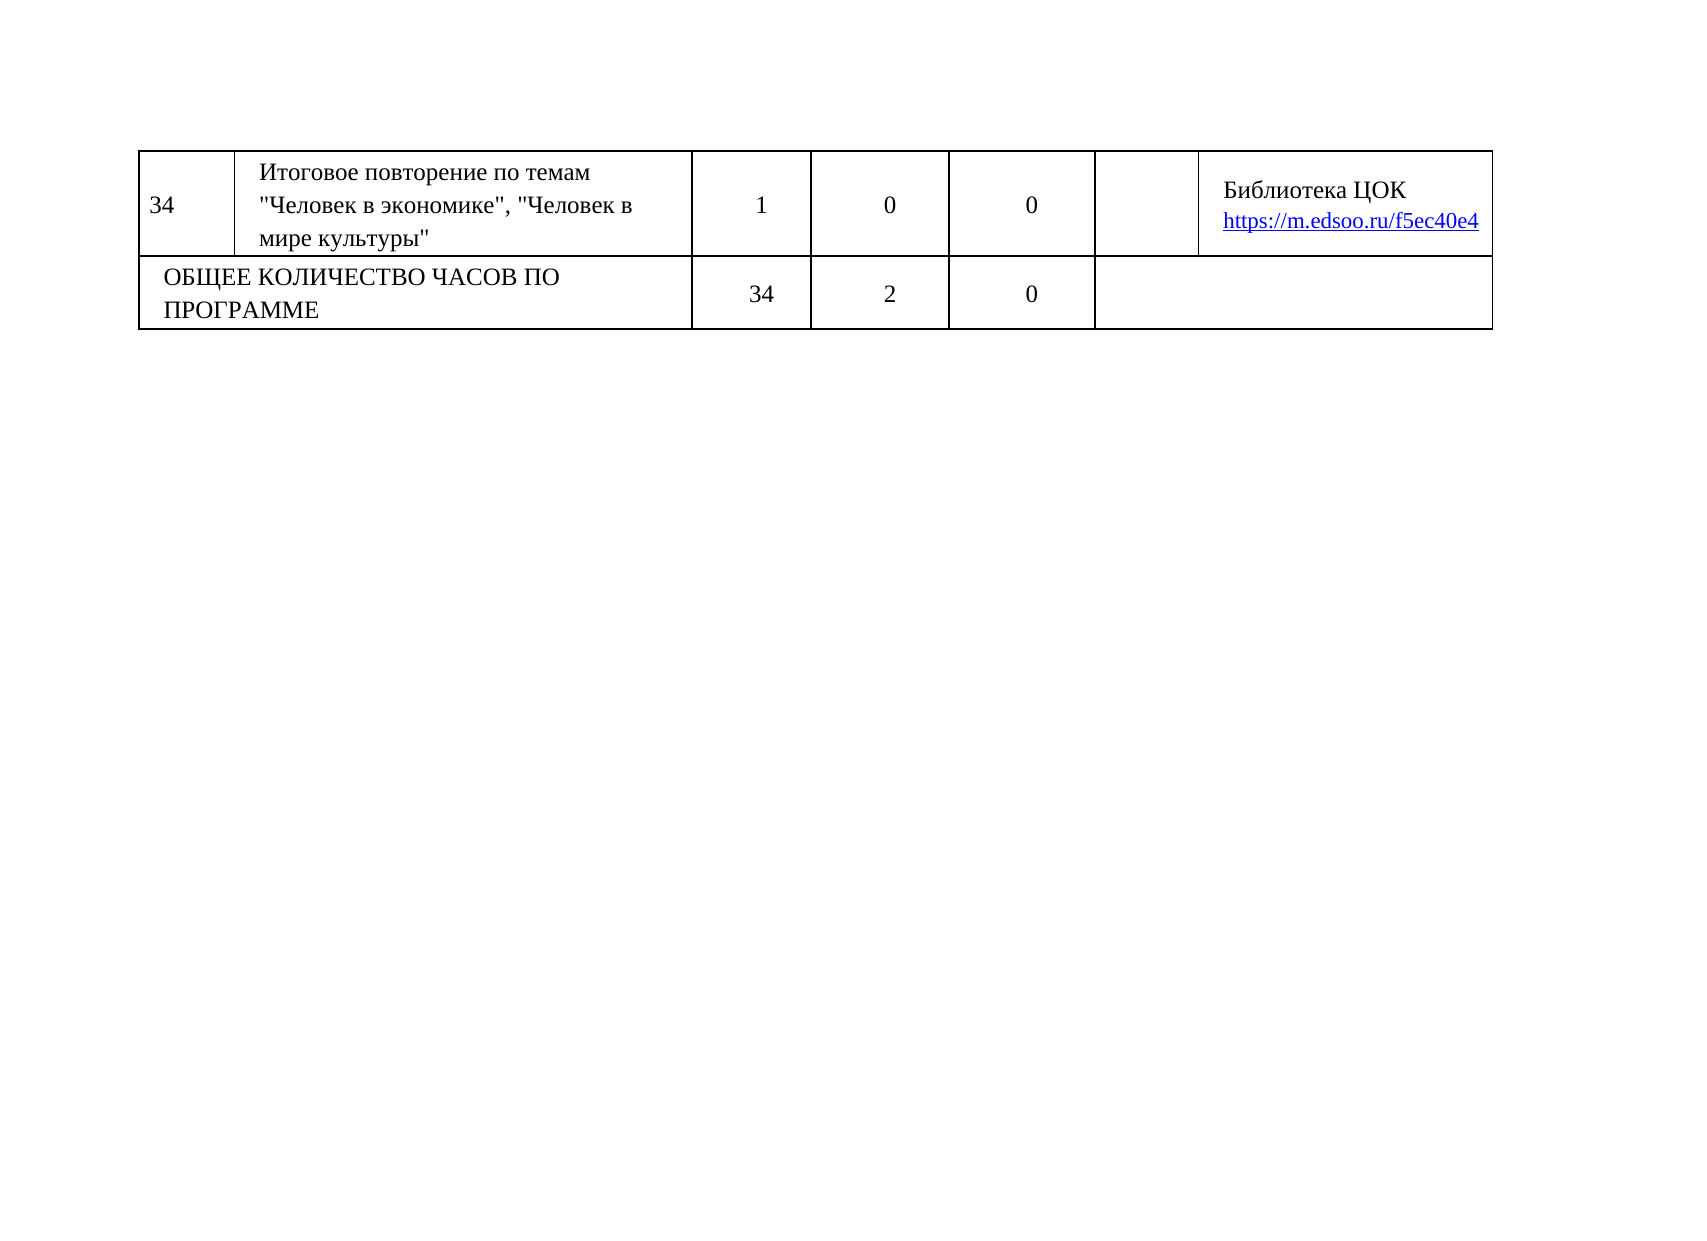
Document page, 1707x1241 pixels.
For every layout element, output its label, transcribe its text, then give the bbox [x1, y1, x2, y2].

table_cell ОБЩЕЕ КОЛИЧЕСТВО ЧАСОВ ПО ПРОГРАММЕ [140, 257, 691, 328]
table_cell 34 [140, 152, 234, 255]
table_cell [1096, 257, 1492, 328]
table_cell Итоговое повторение по темам "Человек в экономике", "Человек в мире культуры" [235, 152, 691, 255]
table_cell 0 [950, 152, 1094, 255]
table_cell Библиотека ЦОК https://m.edsoo.ru/f5ec40e4 [1199, 152, 1492, 255]
table_cell 0 [950, 257, 1094, 328]
table_cell 0 [812, 152, 948, 255]
table_cell 1 [693, 152, 810, 255]
table_cell 34 [693, 257, 810, 328]
table_cell [1096, 152, 1198, 255]
table_cell 2 [812, 257, 948, 328]
